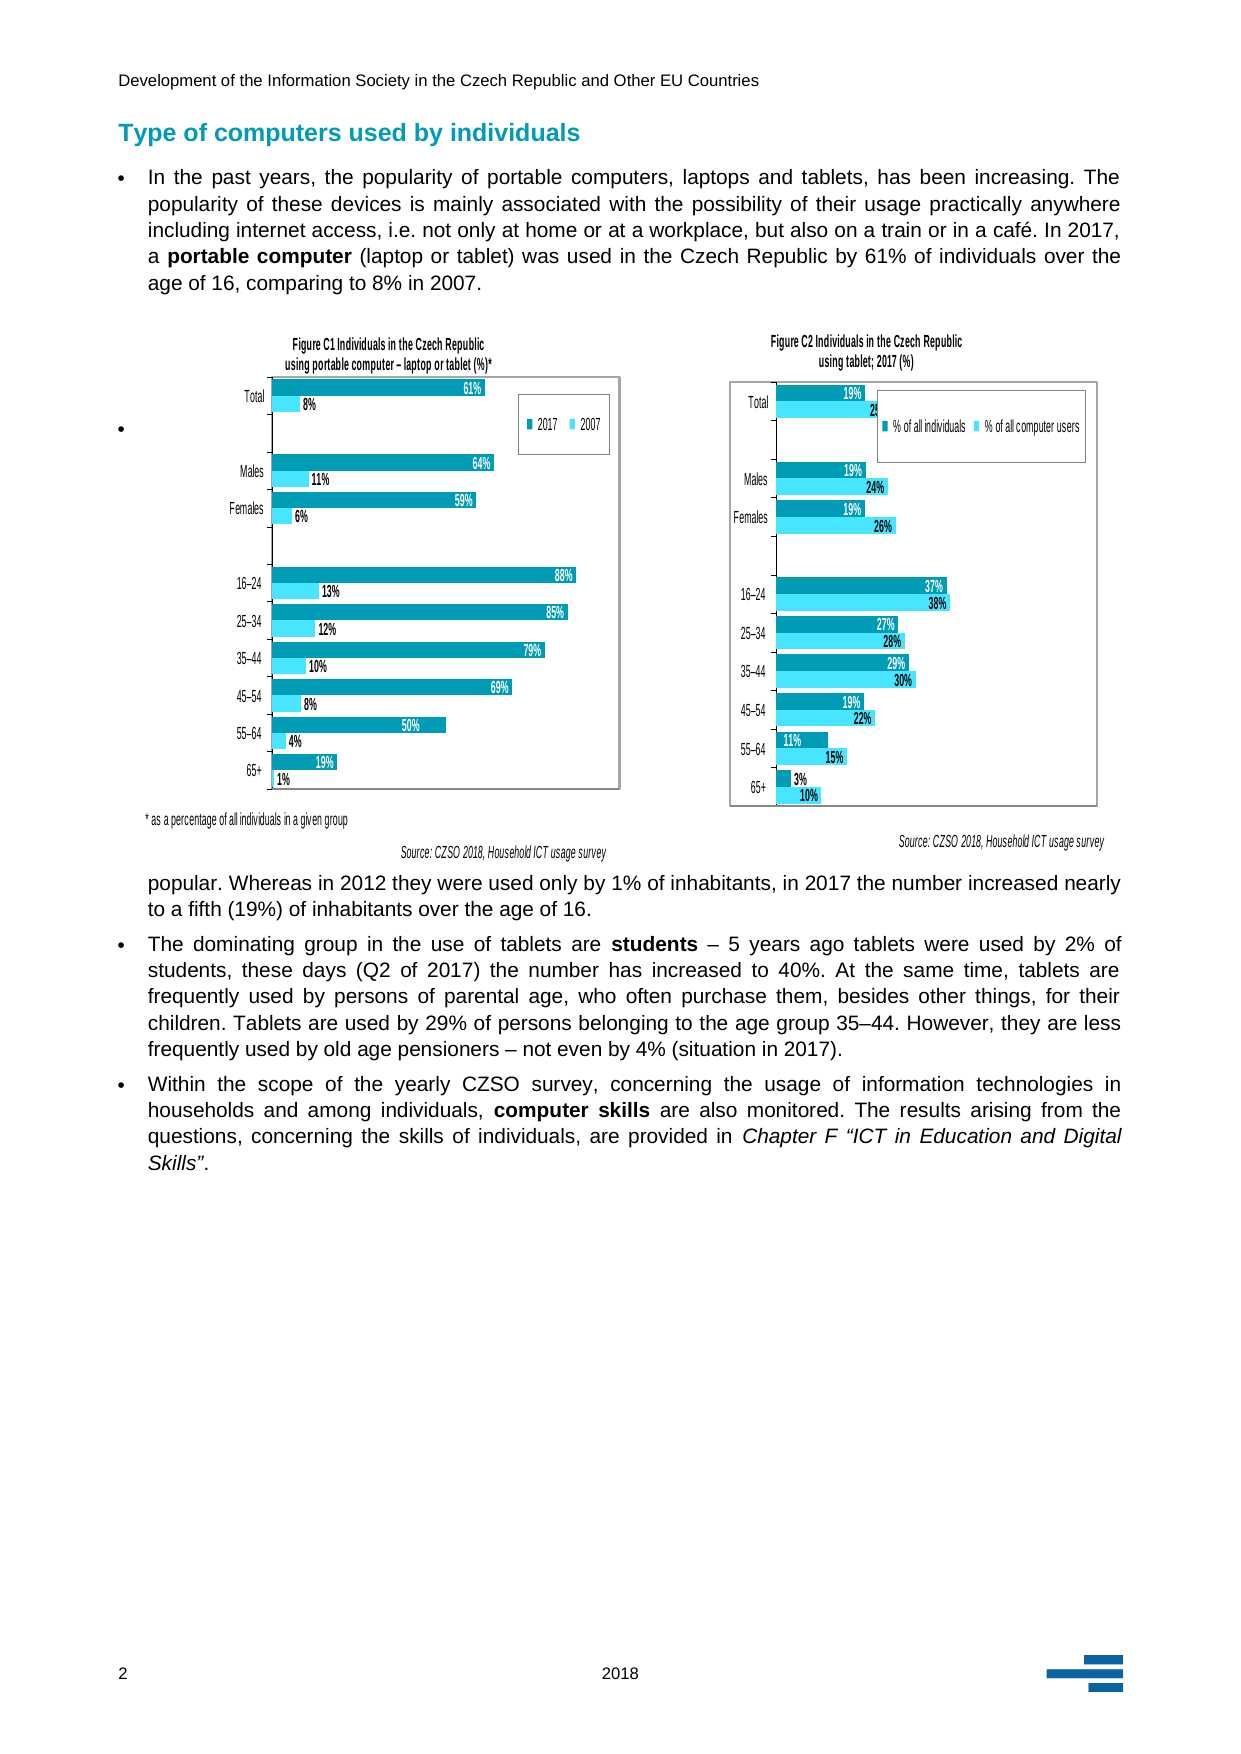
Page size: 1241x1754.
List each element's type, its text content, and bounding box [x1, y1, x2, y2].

list Within the scope of the yearly CZSO survey, concerning the usage of information technologies in households and among individuals, computer skills are also monitored. The results arising from the questions, concerning the skills of individuals, are provided in Chapter F “ICT in Education and Digital Skills”. [118, 1072, 1122, 1174]
list The dominating group in the use of tablets are students – 5 years ago tablets were used by 2% of students, these days (Q2 of 2017) the number has increased to 40%. At the same time, tablets are frequently used by persons of parental age, who often purchase them, besides other things, for their children. Tablets are used by 29% of persons belonging to the age group 35–44. However, they are less frequently used by old age pensioners – not even by 4% (situation in 2017). [118, 931, 1122, 1061]
subtitle Type of computers used by individuals [118, 118, 1122, 147]
list In the past years, the popularity of portable computers, laptops and tablets, has been increasing. The popularity of these devices is mainly associated with the possibility of their usage practically anywhere including internet access, i.e. not only at home or at a workplace, but also on a train or in a café. In 2017, a portable computer (laptop or tablet) was used in the Czech Republic by 61% of individuals over the age of 16, comparing to 8% in 2007. [118, 165, 1122, 294]
list Tablets, which started being used in the Czech Republic only in the past few years, have been increasingly popular. Whereas in 2012 they were used only by 1% of inhabitants, in 2017 the number increased nearly to a fifth (19%) of inhabitants over the age of 16. [118, 416, 1122, 921]
picture [1046, 1655, 1124, 1692]
